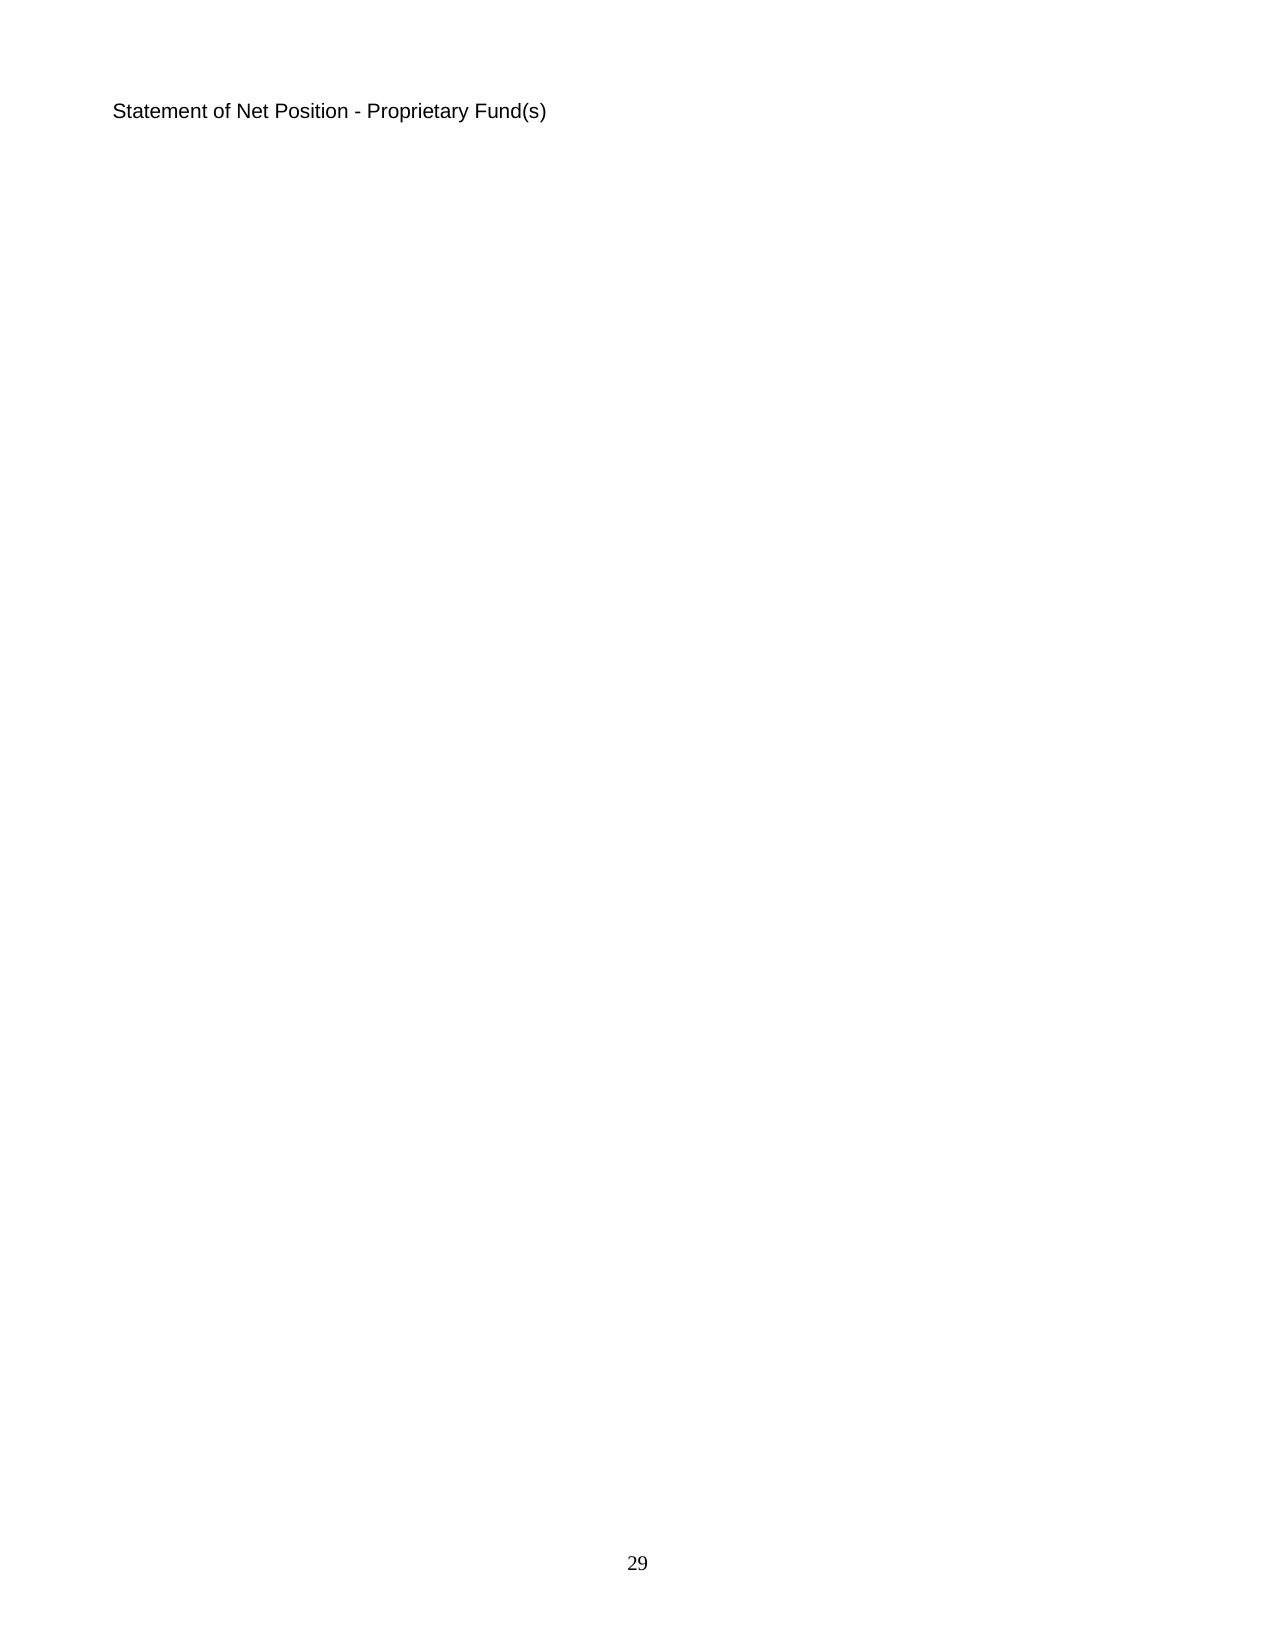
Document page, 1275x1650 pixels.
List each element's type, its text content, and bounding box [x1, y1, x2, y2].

subtitle Statement of Net Position - Proprietary Fund(s) [112, 99, 1162, 123]
